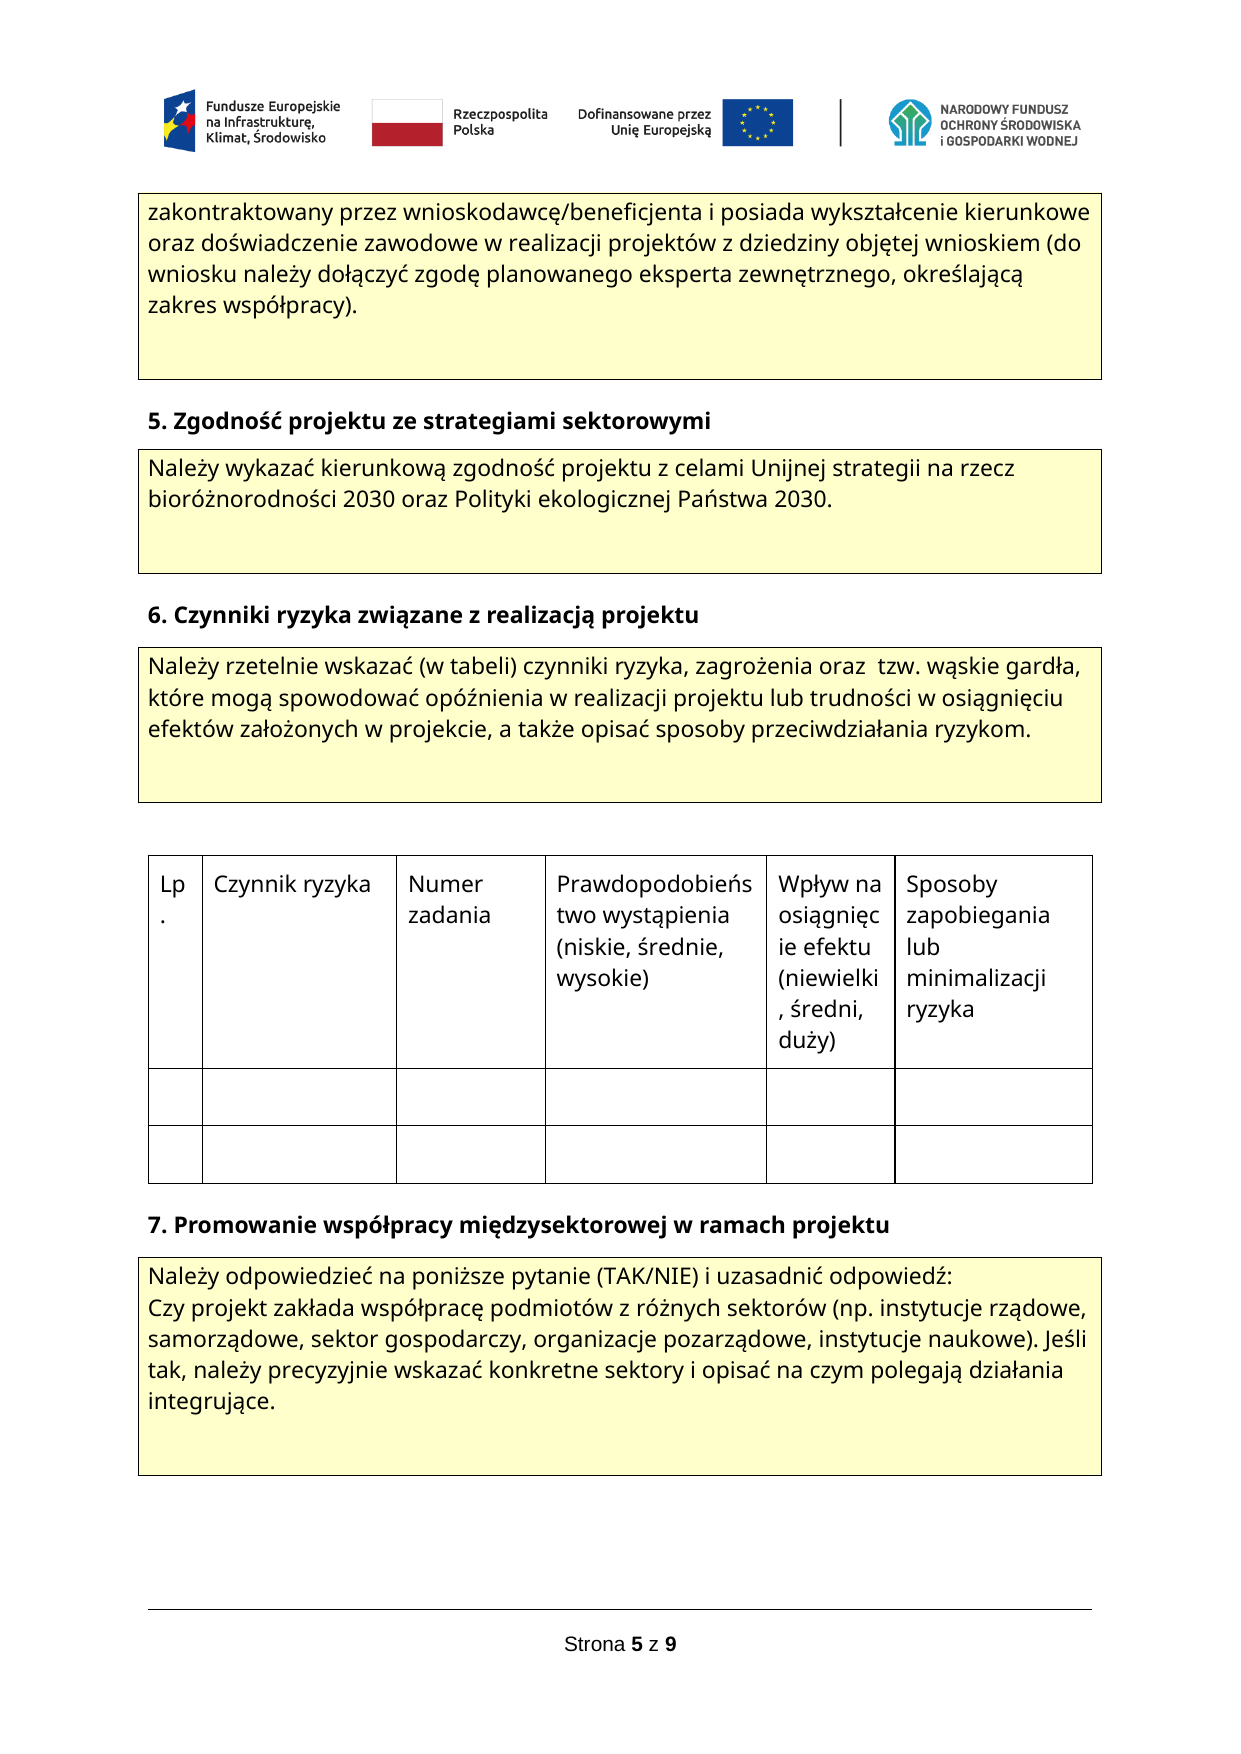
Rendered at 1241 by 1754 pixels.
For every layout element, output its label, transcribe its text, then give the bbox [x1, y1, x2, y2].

table_cell [203, 1069, 396, 1125]
table_header Numer zadania [397, 856, 545, 1068]
subtitle 6. Czynniki ryzyka związane z realizacją projektu [148, 599, 1092, 630]
table_cell [546, 1126, 766, 1183]
picture [147, 73, 1093, 168]
table_cell [896, 1126, 1092, 1183]
table_header Sposoby zapobiegania lub minimalizacji ryzyka [896, 856, 1092, 1068]
text Należy odpowiedzieć na poniższe pytanie (TAK/NIE) i uzasadnić odpowiedź: [139, 1258, 1101, 1288]
table_header Wpływ na osiągnięcie efektu (niewielki, średni, duży) [767, 856, 894, 1068]
text Należy rzetelnie wskazać (w tabeli) czynniki ryzyka, zagrożenia oraz tzw. wąskie gardła, które mogą spowodować opóźnienia w realizacji projektu lub trudności w osiągnięciu efektów założonych w projekcie, a także opisać sposoby przeciwdziałania ryzykom. [139, 648, 1101, 802]
table_cell [149, 1069, 202, 1125]
text Czy projekt zakłada współpracę podmiotów z różnych sektorów (np. instytucje rządowe, samorządowe, sektor gospodarczy, organizacje pozarządowe, instytucje naukowe). Jeśli tak, należy precyzyjnie wskazać konkretne sektory i opisać na czym polegają działania integrujące. [139, 1288, 1101, 1475]
table_cell [397, 1126, 545, 1183]
table_cell [767, 1069, 894, 1125]
table_cell [546, 1069, 766, 1125]
table_cell [203, 1126, 396, 1183]
table_cell [896, 1069, 1092, 1125]
table_cell [149, 1126, 202, 1183]
table_header Czynnik ryzyka [203, 856, 396, 1068]
table_cell [397, 1069, 545, 1125]
table_header Lp. [149, 856, 202, 1068]
text 5. Zgodność projektu ze strategiami sektorowymi [148, 405, 1092, 436]
text Należy wykazać kierunkową zgodność projektu z celami Unijnej strategii na rzecz bioróżnorodności 2030 oraz Polityki ekologicznej Państwa 2030. [139, 450, 1101, 573]
table_cell [767, 1126, 894, 1183]
subtitle 7. Promowanie współpracy międzysektorowej w ramach projektu [148, 1209, 1092, 1240]
table_header Prawdopodobieństwo wystąpienia (niskie, średnie, wysokie) [546, 856, 766, 1068]
